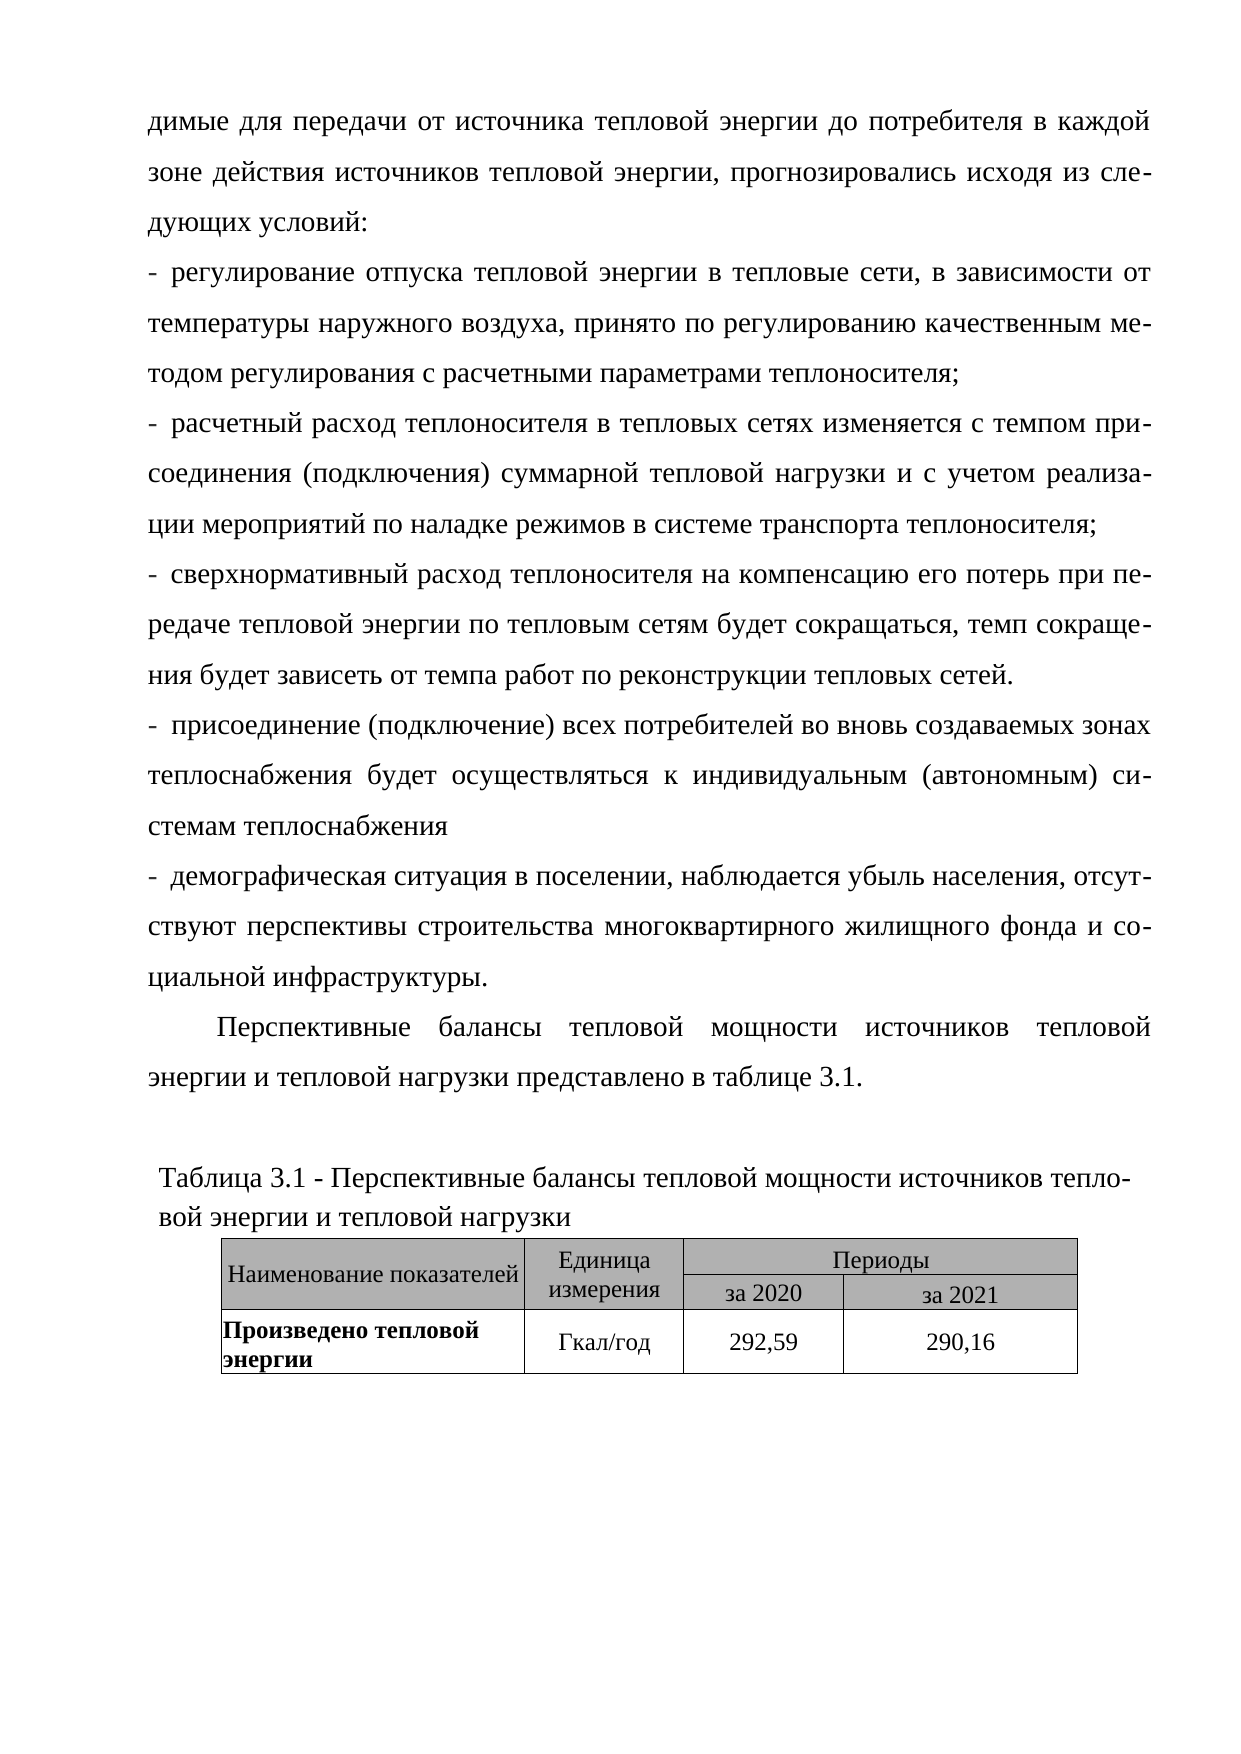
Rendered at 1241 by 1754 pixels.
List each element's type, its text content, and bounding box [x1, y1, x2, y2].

table_cell за 2021 [844, 1275, 1077, 1309]
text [148, 103, 1152, 238]
list демографическая ситуация в поселении, наблюдается убыль населения, отсутствуют перспективы строительства многоквартирного жилищного фонда и социальной инфраструктуры. [148, 858, 1152, 992]
list расчетный расход теплоносителя в тепловых сетях изменяется с темпом присоединения (подключения) суммарной тепловой нагрузки и с учетом реализации мероприятий по наладке режимов в системе транспорта теплоносителя; [148, 405, 1152, 539]
table_cell Произведено тепловой энергии [222, 1310, 524, 1373]
list регулирование отпуска тепловой энергии в тепловые сети, в зависимости от температуры наружного воздуха, принято по регулированию качественным методом регулирования с расчетными параметрами теплоносителя; [148, 254, 1152, 388]
table_cell за 2020 [684, 1275, 843, 1309]
table_header Единица измерения [525, 1239, 683, 1309]
table_header Наименование показателей [222, 1239, 524, 1309]
table_cell 290,16 [844, 1310, 1077, 1373]
list сверхнормативный расход теплоносителя на компенсацию его потерь при передаче тепловой энергии по тепловым сетям будет сокращаться, темп сокращения будет зависеть от темпа работ по реконструкции тепловых сетей. [148, 556, 1152, 690]
table_cell 292,59 [684, 1310, 843, 1373]
table_cell Гкал/год [525, 1310, 683, 1373]
list присоединение (подключение) всех потребителей во вновь создаваемых зонах теплоснабжения будет осуществляться к индивидуальным (автономным) системам теплоснабжения [148, 707, 1152, 841]
text Таблица 3.1 - Перспективные балансы тепловой мощности источников тепловой энергии и тепловой нагрузки [158, 1160, 1152, 1232]
table_header Периоды [684, 1239, 1077, 1274]
text Перспективные балансы тепловой мощности источников тепловой энергии и тепловой нагрузки представлено в таблице 3.1. [148, 1009, 1152, 1093]
